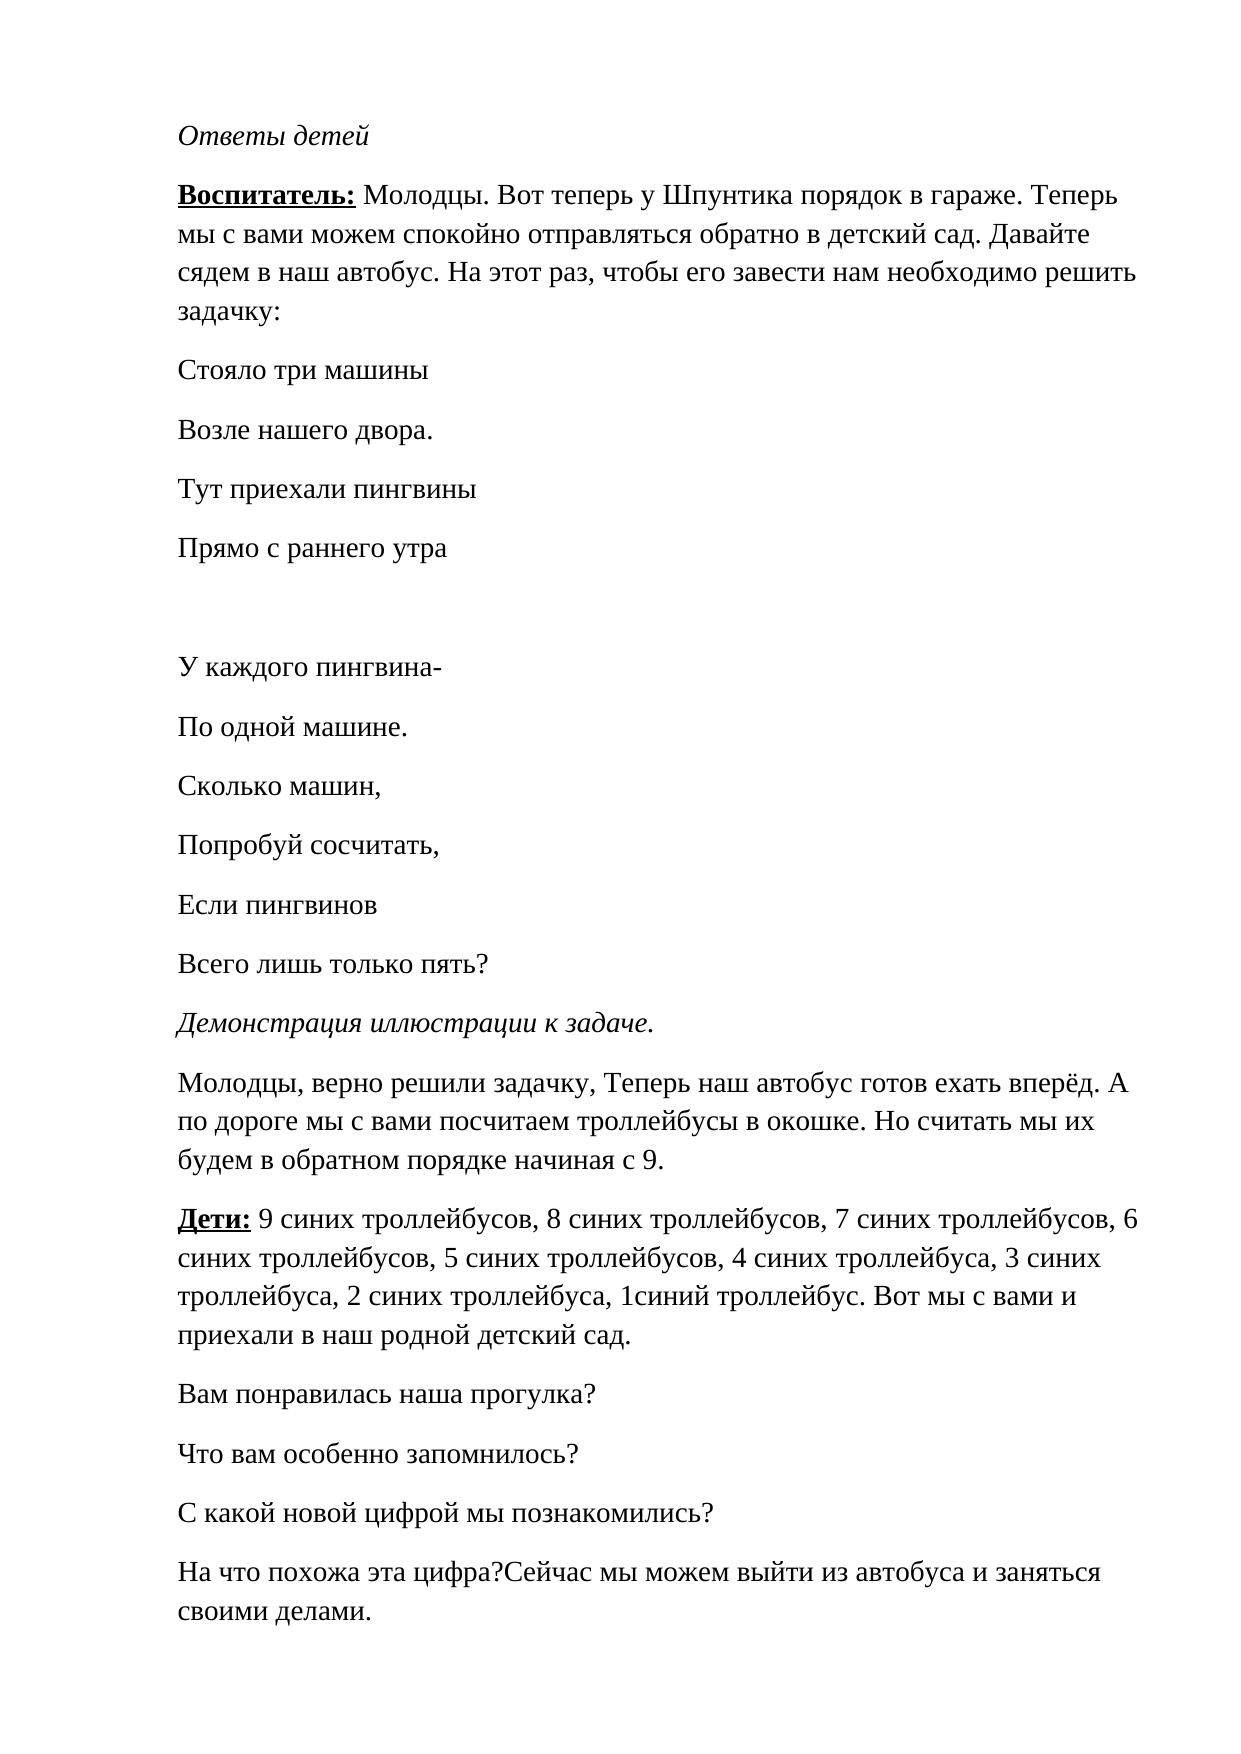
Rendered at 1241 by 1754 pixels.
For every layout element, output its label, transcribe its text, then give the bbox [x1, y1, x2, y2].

text У каждого пингвина- [177, 649, 1152, 683]
text Стояло три машины [177, 352, 1152, 386]
text Прямо с раннего утра [177, 531, 1152, 564]
text Демонстрация иллюстрации к задаче. [177, 1006, 1152, 1039]
text Тут приехали пингвины [177, 471, 1152, 505]
text Что вам особенно запомнилось? [177, 1436, 1152, 1469]
text Попробуй сосчитать, [177, 827, 1152, 861]
text На что похожа эта цифра?Сейчас мы можем выйти из автобуса и заняться своими делами. [177, 1554, 1152, 1627]
text Всего лишь только пять? [177, 946, 1152, 980]
text Дети: 9 синих троллейбусов, 8 синих троллейбусов, 7 синих троллейбусов, 6 синих троллейбусов, 5 синих троллейбусов, 4 синих троллейбуса, 3 синих троллейбуса, 2 синих троллейбуса, 1синий троллейбус. Вот мы с вами и приехали в наш родной детский сад. [177, 1201, 1152, 1351]
text Возле нашего двора. [177, 412, 1152, 445]
text Вам понравилась наша прогулка? [177, 1376, 1152, 1410]
text Сколько машин, [177, 768, 1152, 802]
text Если пингвинов [177, 887, 1152, 920]
text По одной машине. [177, 709, 1152, 742]
text С какой новой цифрой мы познакомились? [177, 1495, 1152, 1529]
text Молодцы, верно решили задачку, Теперь наш автобус готов ехать вперёд. А по дороге мы с вами посчитаем троллейбусы в окошке. Но считать мы их будем в обратном порядке начиная с 9. [177, 1065, 1152, 1176]
text Ответы детей [177, 118, 1152, 152]
text Воспитатель: Молодцы. Вот теперь у Шпунтика порядок в гараже. Теперь мы с вами можем спокойно отправляться обратно в детский сад. Давайте сядем в наш автобус. На этот раз, чтобы его завести нам необходимо решить задачку: [177, 177, 1152, 327]
